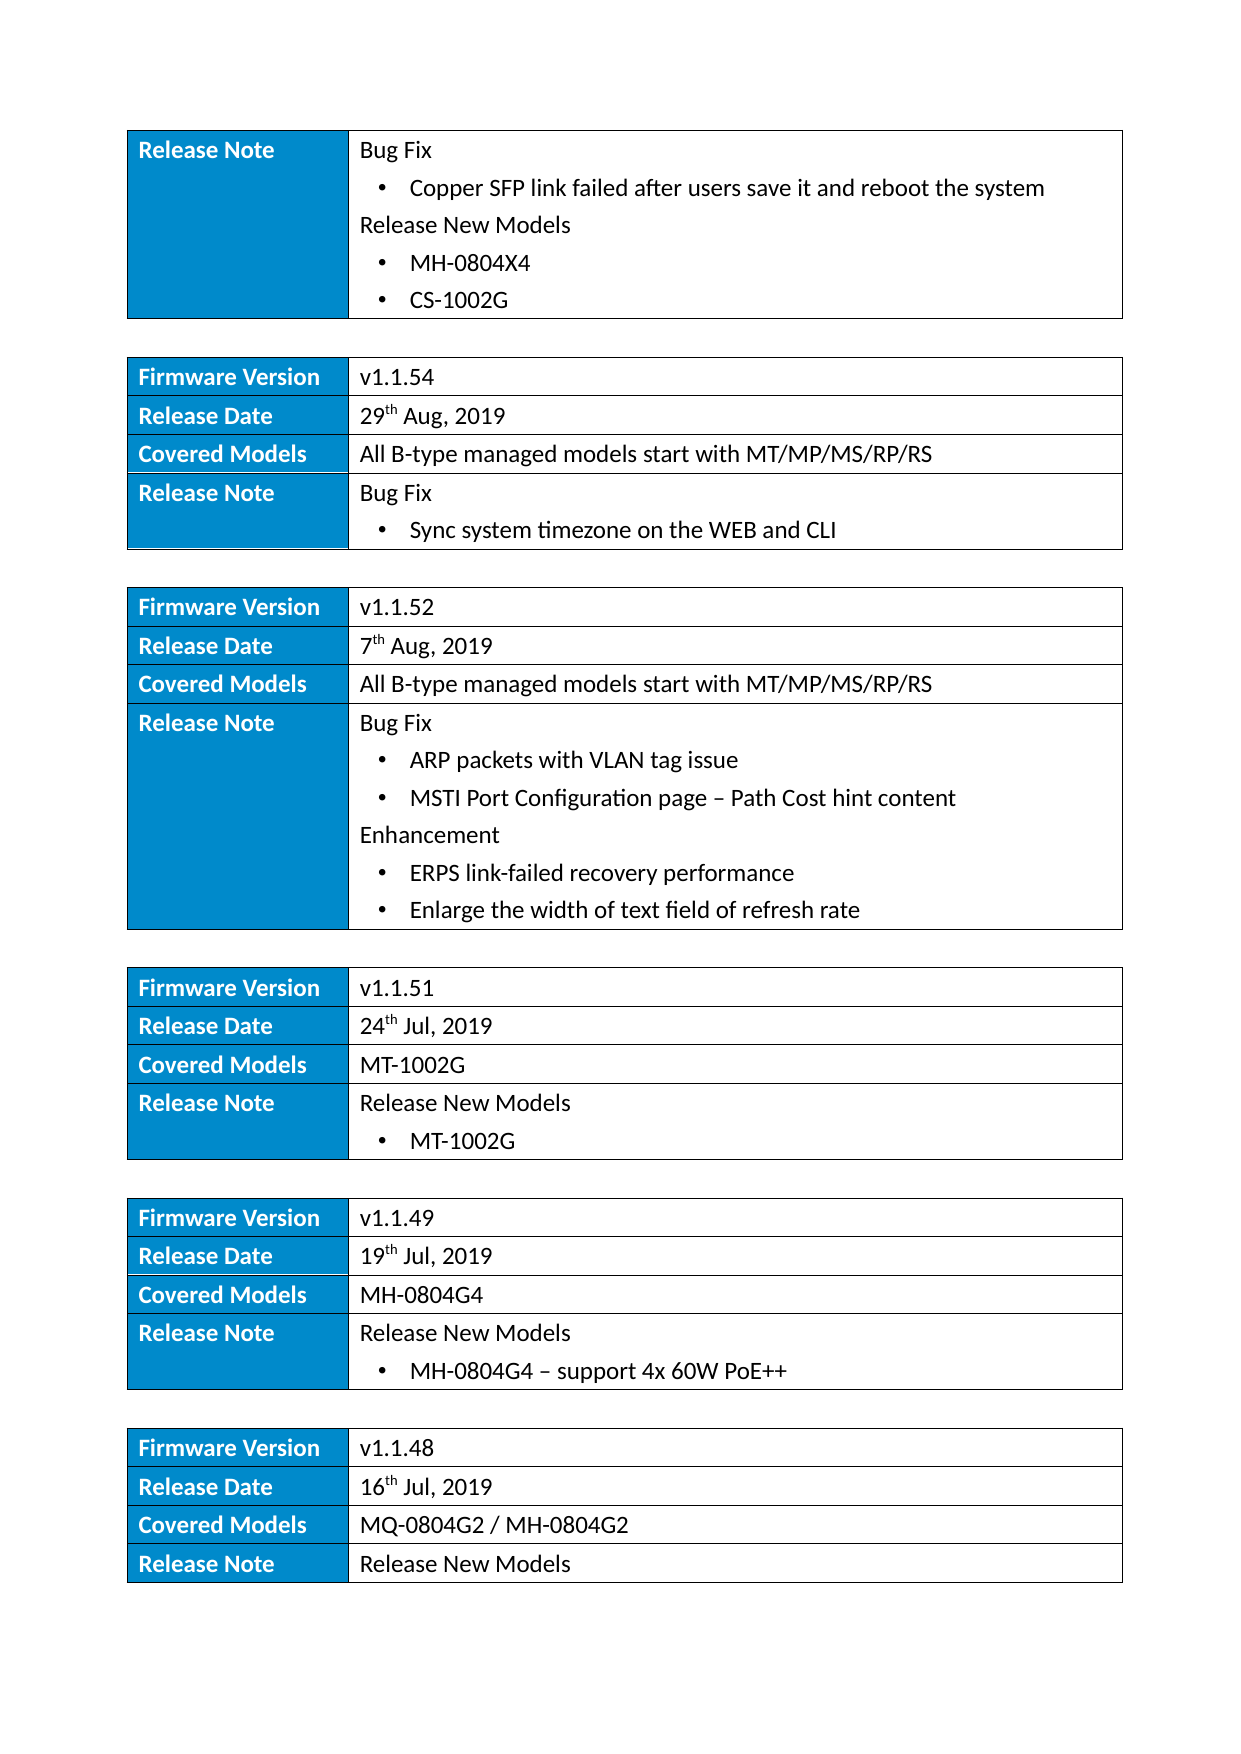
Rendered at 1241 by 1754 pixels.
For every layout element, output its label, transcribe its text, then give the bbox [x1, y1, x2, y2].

table_cell MT-1002G [349, 1045, 1122, 1083]
table_cell 16th Jul, 2019 [349, 1467, 1122, 1505]
table_cell All B-type managed models start with MT/MP/MS/RP/RS [349, 435, 1122, 472]
table_cell Release New Models MH-0804G4 – support 4x 60W PoE++ [349, 1314, 1122, 1389]
table_cell Covered Models [128, 1045, 348, 1083]
table_cell Release Note [128, 131, 348, 318]
table_cell MH-0804G4 [349, 1276, 1122, 1313]
table_cell Covered Models [128, 1276, 348, 1313]
table_cell Release Note [128, 1544, 348, 1582]
table_cell Covered Models [128, 1506, 348, 1543]
table_cell Release Date [128, 1467, 348, 1505]
table_cell Bug Fix ARP packets with VLAN tag issue MSTI Port Configuration page – Path Cost hint content Enhancement ERPS link-failed recovery performance Enlarge the width of text field of refresh rate [349, 704, 1122, 929]
table_cell Covered Models [128, 665, 348, 703]
table_header v1.1.54 [349, 358, 1122, 395]
table_cell Release Date [128, 627, 348, 664]
table_cell 29th Aug, 2019 [349, 396, 1122, 434]
table_cell Covered Models [128, 435, 348, 472]
table_header Firmware Version [128, 968, 348, 1006]
table_cell 19th Jul, 2019 [349, 1237, 1122, 1274]
table_cell Release Note [128, 704, 348, 929]
table_header Firmware Version [128, 1199, 348, 1236]
table_header Firmware Version [128, 588, 348, 626]
table_header Firmware Version [128, 358, 348, 395]
table_cell Release New Models MT-1002G [349, 1084, 1122, 1159]
table_cell 7th Aug, 2019 [349, 627, 1122, 664]
table_header v1.1.49 [349, 1199, 1122, 1236]
table_cell Release Note [128, 1084, 348, 1159]
table_cell Bug Fix Sync system timezone on the WEB and CLI [349, 474, 1122, 548]
table_cell Release Date [128, 1007, 348, 1044]
table_header Firmware Version [128, 1429, 348, 1466]
table_header v1.1.48 [349, 1429, 1122, 1466]
table_cell All B-type managed models start with MT/MP/MS/RP/RS [349, 665, 1122, 703]
table_cell MQ-0804G2 / MH-0804G2 [349, 1506, 1122, 1543]
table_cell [349, 1544, 1122, 1582]
table_cell Release Note [128, 1314, 348, 1389]
table_cell Bug Fix Copper SFP link failed after users save it and reboot the system Release New Models MH-0804X4 CS-1002G [349, 131, 1122, 318]
table_cell Release Date [128, 396, 348, 434]
table_cell Release Note [128, 474, 348, 548]
table_cell Release Date [128, 1237, 348, 1274]
table_header v1.1.51 [349, 968, 1122, 1006]
table_cell 24th Jul, 2019 [349, 1007, 1122, 1044]
table_header v1.1.52 [349, 588, 1122, 626]
